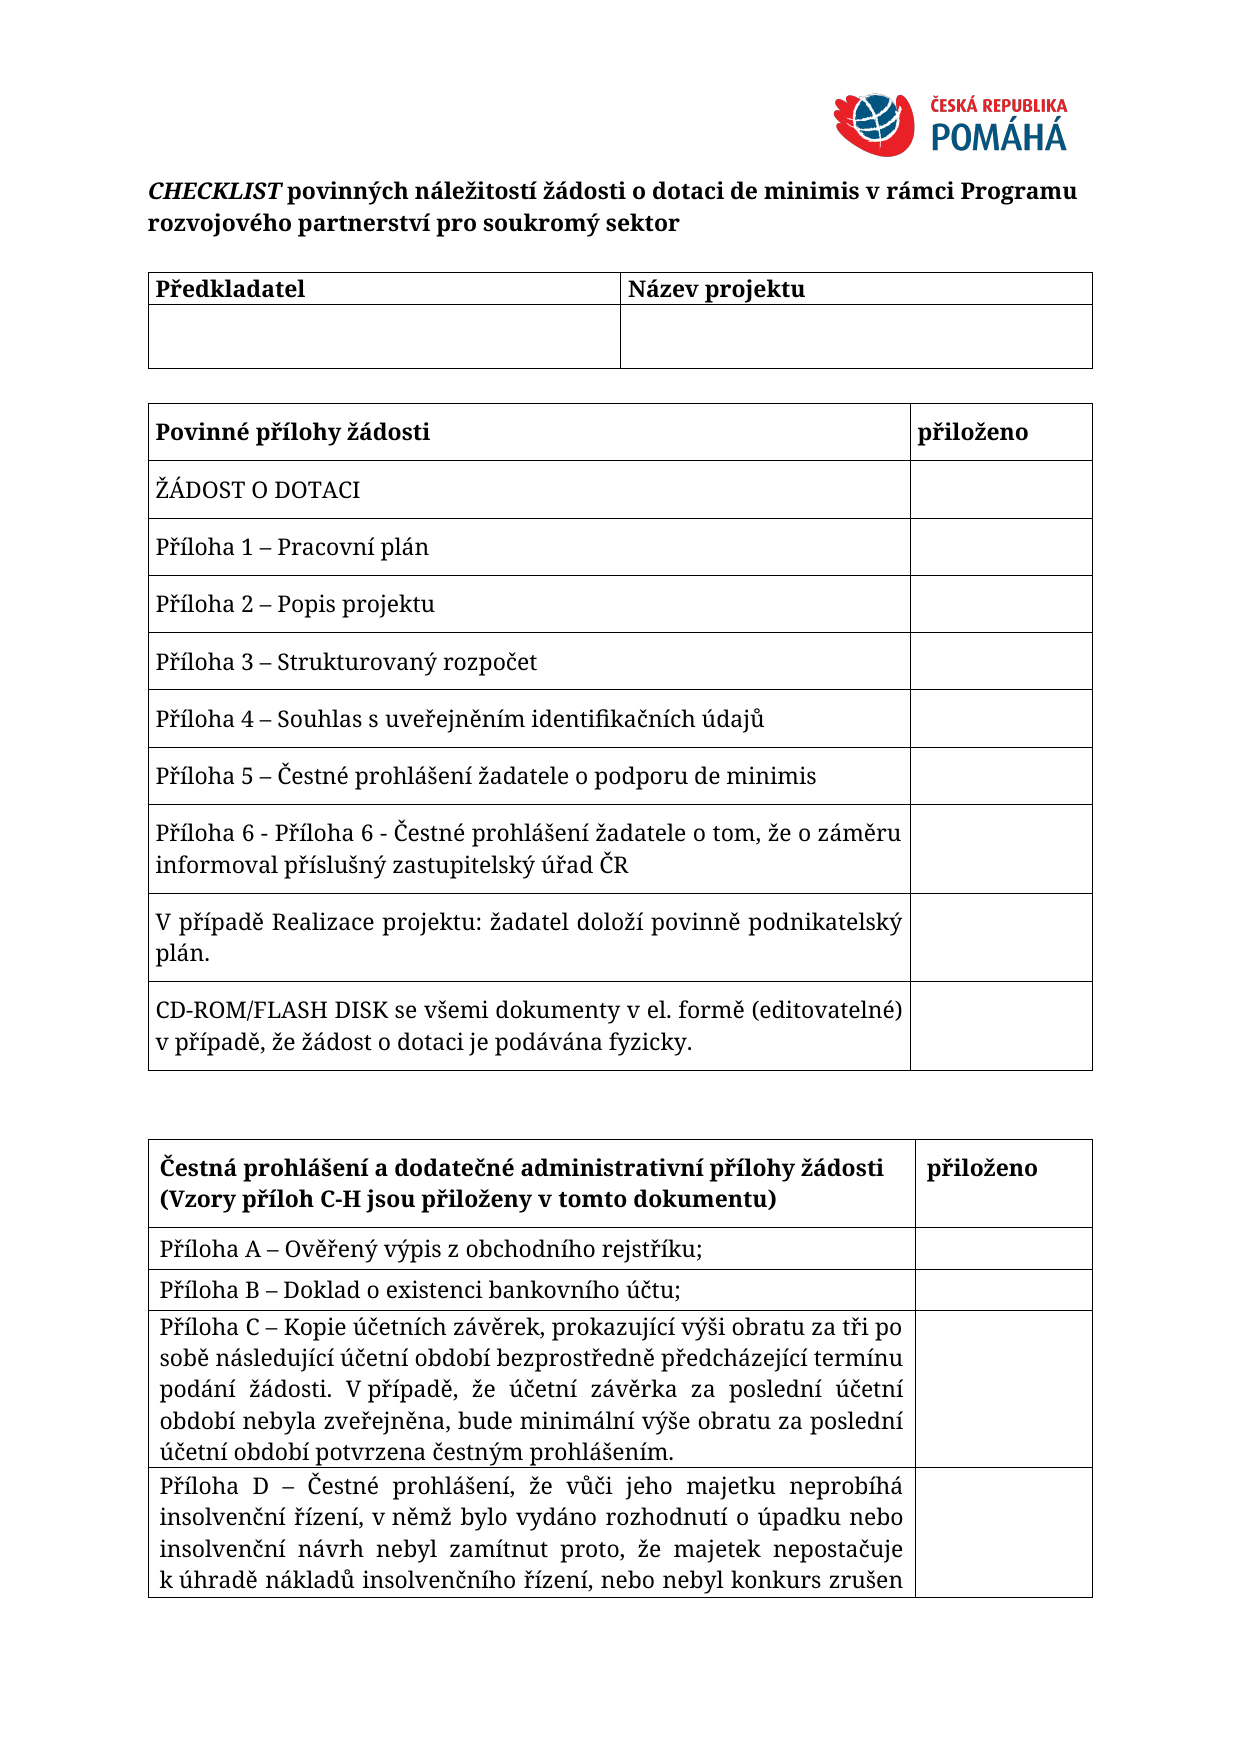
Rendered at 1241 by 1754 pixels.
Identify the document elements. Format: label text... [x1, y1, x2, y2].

table_cell [911, 461, 1092, 517]
picture [808, 73, 1093, 176]
table_cell Příloha 1 – Pracovní plán [149, 519, 910, 575]
table_cell Příloha 2 – Popis projektu [149, 576, 910, 632]
table_cell [916, 1311, 1092, 1467]
table_cell [911, 748, 1092, 804]
table_cell [149, 305, 620, 368]
table_header Povinné přílohy žádosti [149, 404, 910, 460]
table_cell Příloha 6 - Příloha 6 - Čestné prohlášení žadatele o tom, že o záměru informoval příslušný zastupitelský úřad ČR [149, 805, 910, 892]
table_cell Příloha 5 – Čestné prohlášení žadatele o podporu de minimis [149, 748, 910, 804]
table_cell Příloha B – Doklad o existenci bankovního účtu; [149, 1270, 915, 1310]
table_header Předkladatel [149, 273, 620, 304]
table_cell CD-ROM/FLASH DISK se všemi dokumenty v el. formě (editovatelné) v případě, že žádost o dotaci je podávána fyzicky. [149, 982, 910, 1069]
table_cell [916, 1228, 1092, 1268]
table_cell [621, 305, 1092, 368]
table_cell [911, 690, 1092, 747]
table_cell Příloha 3 – Strukturovaný rozpočet [149, 633, 910, 689]
subtitle CHECKLIST povinných náležitostí žádosti o dotaci de minimis v rámci Programu rozvojového partnerství pro soukromý sektor [148, 175, 1093, 238]
table_cell [916, 1468, 1092, 1597]
table_cell [911, 519, 1092, 575]
table_cell Příloha C – Kopie účetních závěrek, prokazující výši obratu za tři po sobě následující účetní období bezprostředně předcházející termínu podání žádosti. V případě, že účetní závěrka za poslední účetní období nebyla zveřejněna, bude minimální výše obratu za poslední účetní období potvrzena čestným prohlášením. [149, 1311, 915, 1467]
table_cell Příloha A – Ověřený výpis z obchodního rejstříku; [149, 1228, 915, 1268]
table_header přiloženo [911, 404, 1092, 460]
table_cell [911, 982, 1092, 1069]
table_cell ŽÁDOST O DOTACI [149, 461, 910, 517]
table_header Čestná prohlášení a dodatečné administrativní přílohy žádosti (Vzory příloh C-H jsou přiloženy v tomto dokumentu) [149, 1140, 915, 1227]
table_cell [911, 576, 1092, 632]
table_cell [911, 894, 1092, 981]
table_header přiloženo [916, 1140, 1092, 1227]
table_cell [911, 805, 1092, 892]
table_header Název projektu [621, 273, 1092, 304]
table_cell V případě Realizace projektu: žadatel doloží povinně podnikatelský plán. [149, 894, 910, 981]
table_cell [911, 633, 1092, 689]
table_cell Příloha 4 – Souhlas s uveřejněním identifikačních údajů [149, 690, 910, 747]
table_cell [916, 1270, 1092, 1310]
